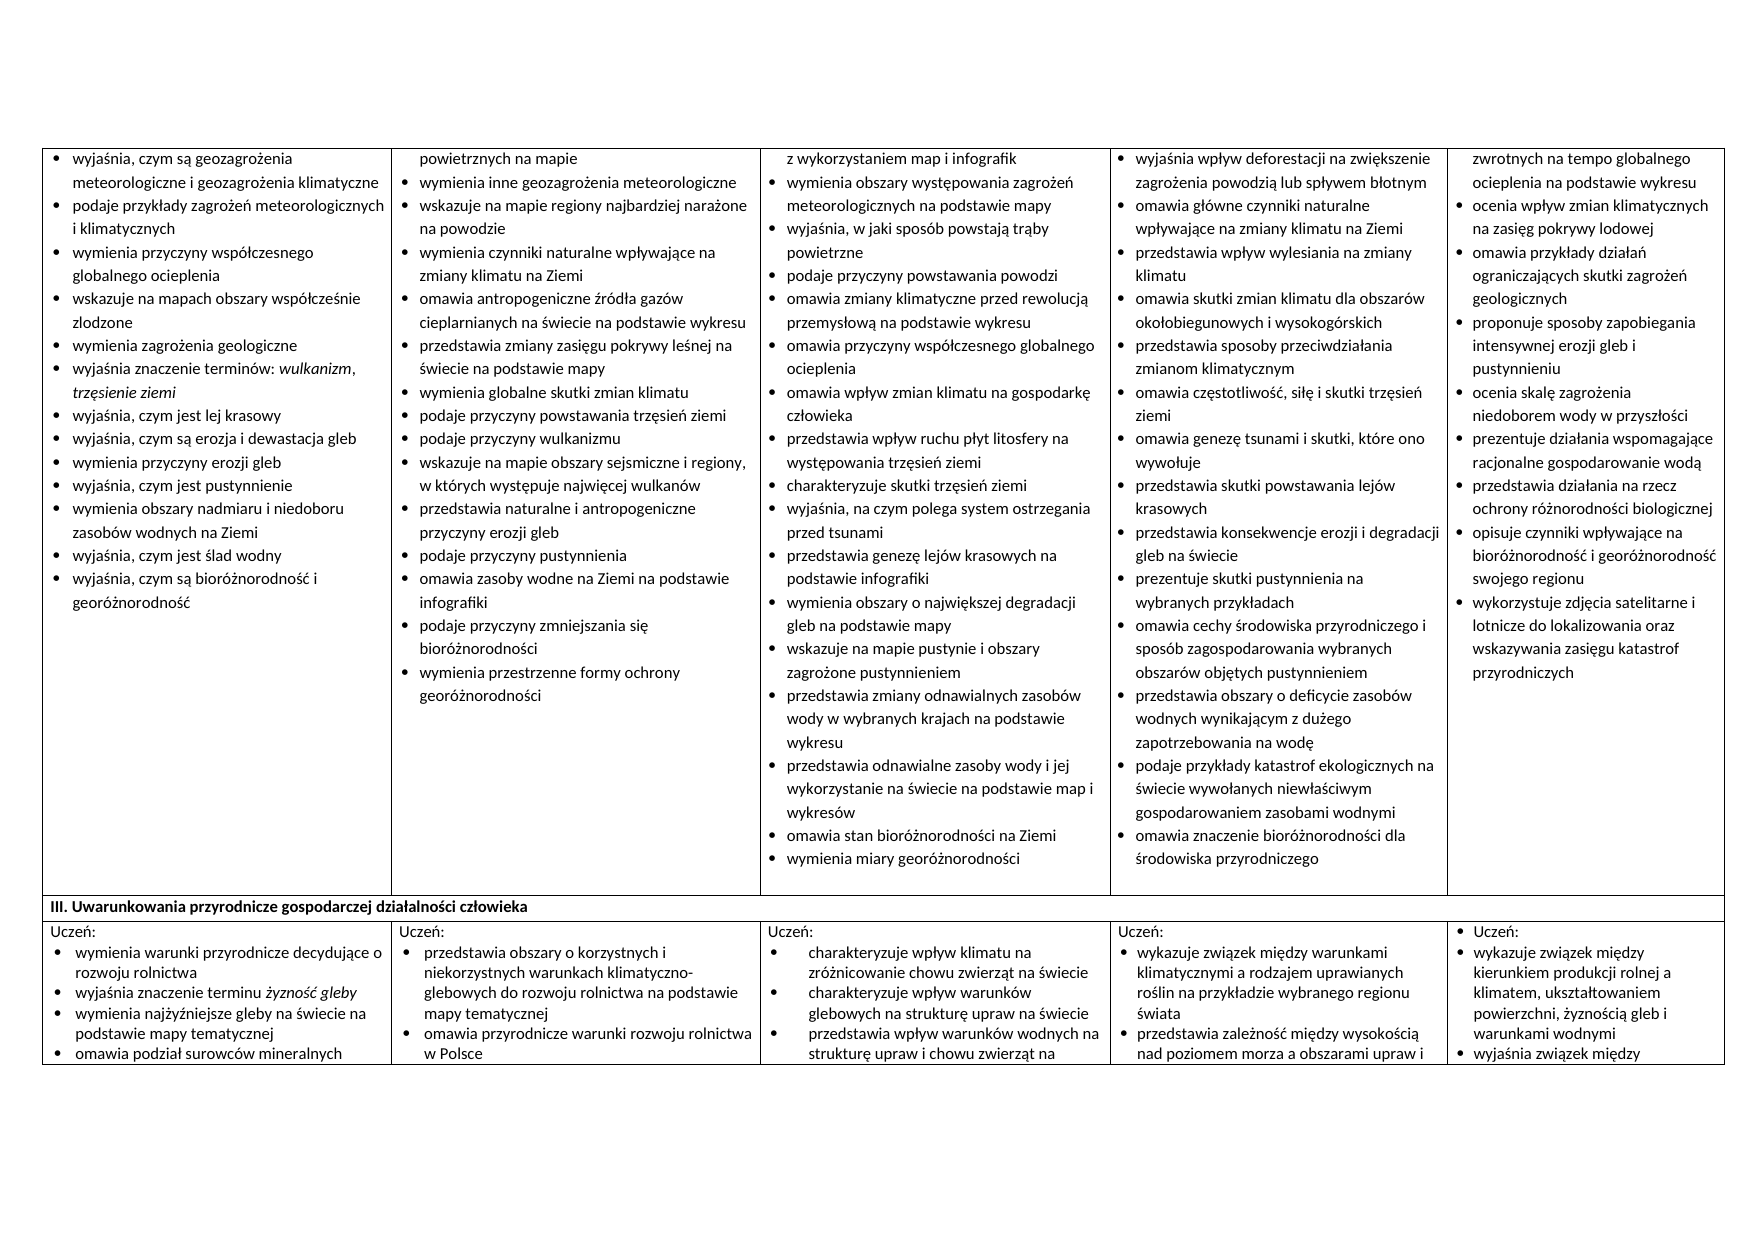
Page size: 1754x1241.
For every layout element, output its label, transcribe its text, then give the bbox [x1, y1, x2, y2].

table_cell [392, 922, 760, 1064]
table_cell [1448, 149, 1724, 895]
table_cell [43, 149, 391, 895]
table_cell III. Uwarunkowania przyrodnicze gospodarczej działalności człowieka [43, 896, 1724, 921]
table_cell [43, 922, 391, 1064]
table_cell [761, 149, 1110, 895]
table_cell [1111, 922, 1447, 1064]
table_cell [761, 922, 1110, 1064]
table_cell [1111, 149, 1447, 895]
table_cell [1448, 922, 1724, 1064]
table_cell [392, 149, 760, 895]
